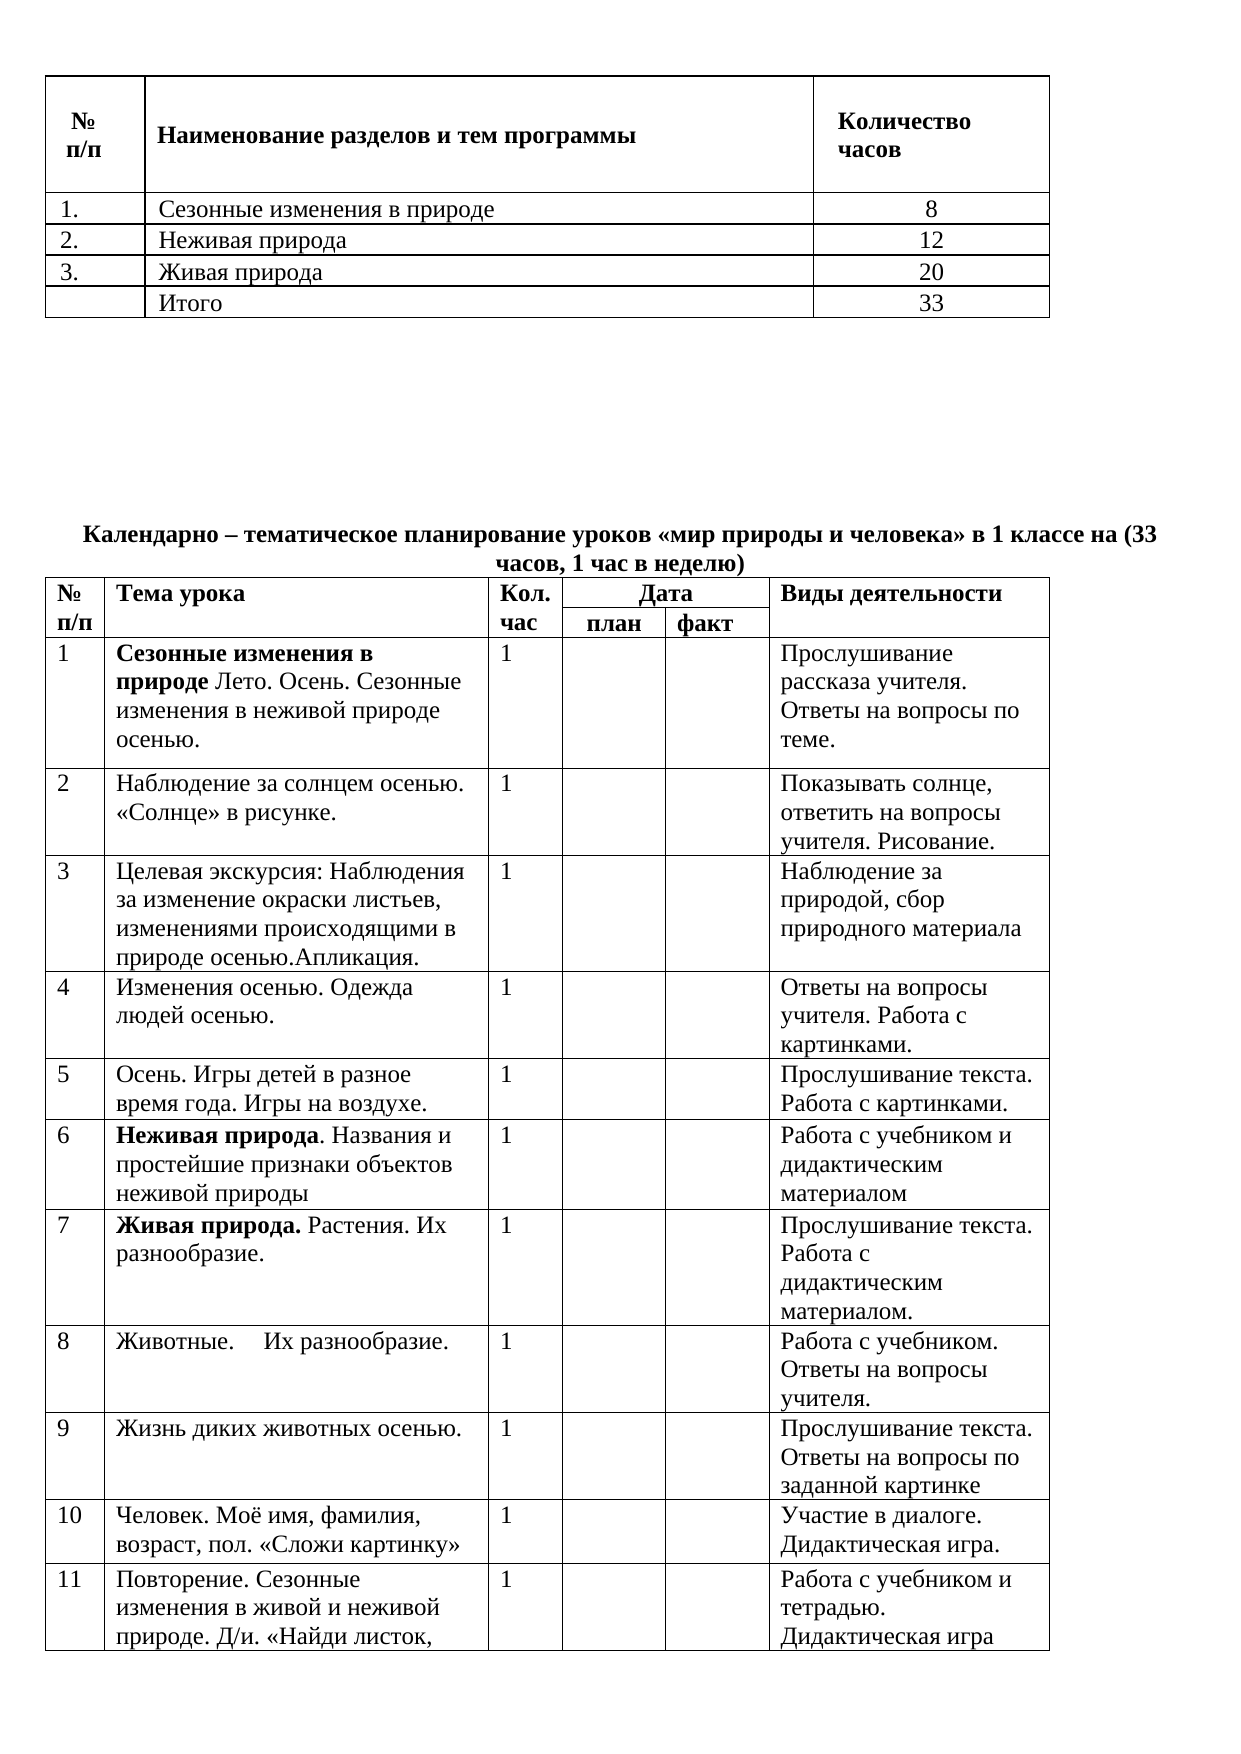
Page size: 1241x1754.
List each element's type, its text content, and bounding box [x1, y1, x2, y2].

table_cell Животные. Их разнообразие. [105, 1326, 488, 1412]
table_cell 2. [46, 225, 144, 254]
table_cell [666, 1500, 769, 1563]
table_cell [105, 1564, 488, 1650]
table_cell [666, 638, 769, 767]
table_cell Прослушивание текста. Работа с дидактическим материалом. [770, 1210, 1049, 1325]
table_cell [563, 1413, 665, 1499]
table_cell 7 [46, 1210, 104, 1325]
table_cell 1. [46, 193, 144, 223]
table_cell Прослушивание рассказа учителя. Ответы на вопросы по теме. [770, 638, 1049, 767]
table_cell 1 [489, 972, 562, 1058]
table_cell Изменения осенью. Одежда людей осенью. [105, 972, 488, 1058]
table_cell 1 [489, 1059, 562, 1119]
table_header Дата [563, 578, 769, 607]
table_cell Осень. Игры детей в разное время года. Игры на воздухе. [105, 1059, 488, 1119]
table_cell 9 [46, 1413, 104, 1499]
table_cell Участие в диалоге. Дидактическая игра. [770, 1500, 1049, 1563]
table_cell Неживая природа. Названия и простейшие признаки объектов неживой природы [105, 1120, 488, 1209]
table_cell Работа с учебником и дидактическим материалом [770, 1120, 1049, 1209]
table_cell 3. [46, 256, 144, 285]
table_cell Живая природа [146, 256, 813, 285]
table_cell 1 [489, 1120, 562, 1209]
table_cell [563, 769, 665, 855]
table_cell Наблюдение за солнцем осенью. «Солнце» в рисунке. [105, 769, 488, 855]
table_cell Жизнь диких животных осенью. [105, 1413, 488, 1499]
table_cell [563, 856, 665, 971]
table_cell Итого [146, 287, 813, 317]
table_cell 6 [46, 1120, 104, 1209]
table_cell план [563, 608, 665, 637]
table_cell [563, 1500, 665, 1563]
table_cell Прослушивание текста. Ответы на вопросы по заданной картинке [770, 1413, 1049, 1499]
table_header Кол.час [489, 578, 562, 637]
table_cell [563, 1120, 665, 1209]
table_cell 1 [489, 1564, 562, 1650]
table_cell 4 [46, 972, 104, 1058]
table_header № п/п [46, 578, 104, 637]
table_cell [666, 856, 769, 971]
table_cell 1 [489, 638, 562, 767]
table_cell Работа с учебником. Ответы на вопросы учителя. [770, 1326, 1049, 1412]
table_cell [666, 1413, 769, 1499]
table_cell 10 [46, 1500, 104, 1563]
table_cell 1 [489, 856, 562, 971]
table_cell Прослушивание текста. Работа с картинками. [770, 1059, 1049, 1119]
table_cell [563, 638, 665, 767]
text Календарно – тематическое планирование уроков «мир природы и человека» в 1 классе на (33 часов, 1 час в неделю) [75, 519, 1165, 577]
table_cell 8 [814, 193, 1049, 223]
table_cell Живая природа. Растения. Их разнообразие. [105, 1210, 488, 1325]
table_cell [666, 1326, 769, 1412]
table_cell [563, 1326, 665, 1412]
table_cell [666, 1210, 769, 1325]
table_cell [666, 1120, 769, 1209]
table_cell 1 [489, 1413, 562, 1499]
table_cell 12 [814, 225, 1049, 254]
table_cell Наблюдение за природой, сбор природного материала [770, 856, 1049, 971]
table_cell Человек. Моё имя, фамилия, возраст, пол. «Сложи картинку» [105, 1500, 488, 1563]
table_cell Целевая экскурсия: Наблюдения за изменение окраски листьев, изменениями происходящими в природе осенью.Апликация. [105, 856, 488, 971]
table_cell Показывать солнце, ответить на вопросы учителя. Рисование. [770, 769, 1049, 855]
table_cell [563, 972, 665, 1058]
table_header Наименование разделов и тем программы [146, 77, 813, 192]
table_cell Сезонные изменения в природе [146, 193, 813, 223]
table_cell [563, 1210, 665, 1325]
table_cell Сезонные изменения в природе Лето. Осень. Сезонные изменения в неживой природе осенью. [105, 638, 488, 767]
table_cell [666, 1059, 769, 1119]
table_cell 1 [489, 1500, 562, 1563]
table_cell [46, 287, 144, 317]
table_cell 1 [489, 769, 562, 855]
table_cell 1 [46, 638, 104, 767]
table_cell [666, 1564, 769, 1650]
table_cell 3 [46, 856, 104, 971]
table_cell [666, 972, 769, 1058]
table_cell 1 [489, 1326, 562, 1412]
table_cell 8 [46, 1326, 104, 1412]
table_header № п/п [46, 77, 144, 192]
table_cell 20 [814, 256, 1049, 285]
table_cell [563, 1059, 665, 1119]
table_header Виды деятельности [770, 578, 1049, 637]
table_header Количество часов [814, 77, 1049, 192]
table_cell 2 [46, 769, 104, 855]
table_cell 1 [489, 1210, 562, 1325]
table_cell 11 [46, 1564, 104, 1650]
table_cell [563, 1564, 665, 1650]
table_cell 33 [814, 287, 1049, 317]
table_cell Неживая природа [146, 225, 813, 254]
table_cell 5 [46, 1059, 104, 1119]
table_cell факт [666, 608, 769, 637]
table_cell [666, 769, 769, 855]
table_cell Ответы на вопросы учителя. Работа с картинками. [770, 972, 1049, 1058]
table_header Тема урока [105, 578, 488, 637]
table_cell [770, 1564, 1049, 1650]
